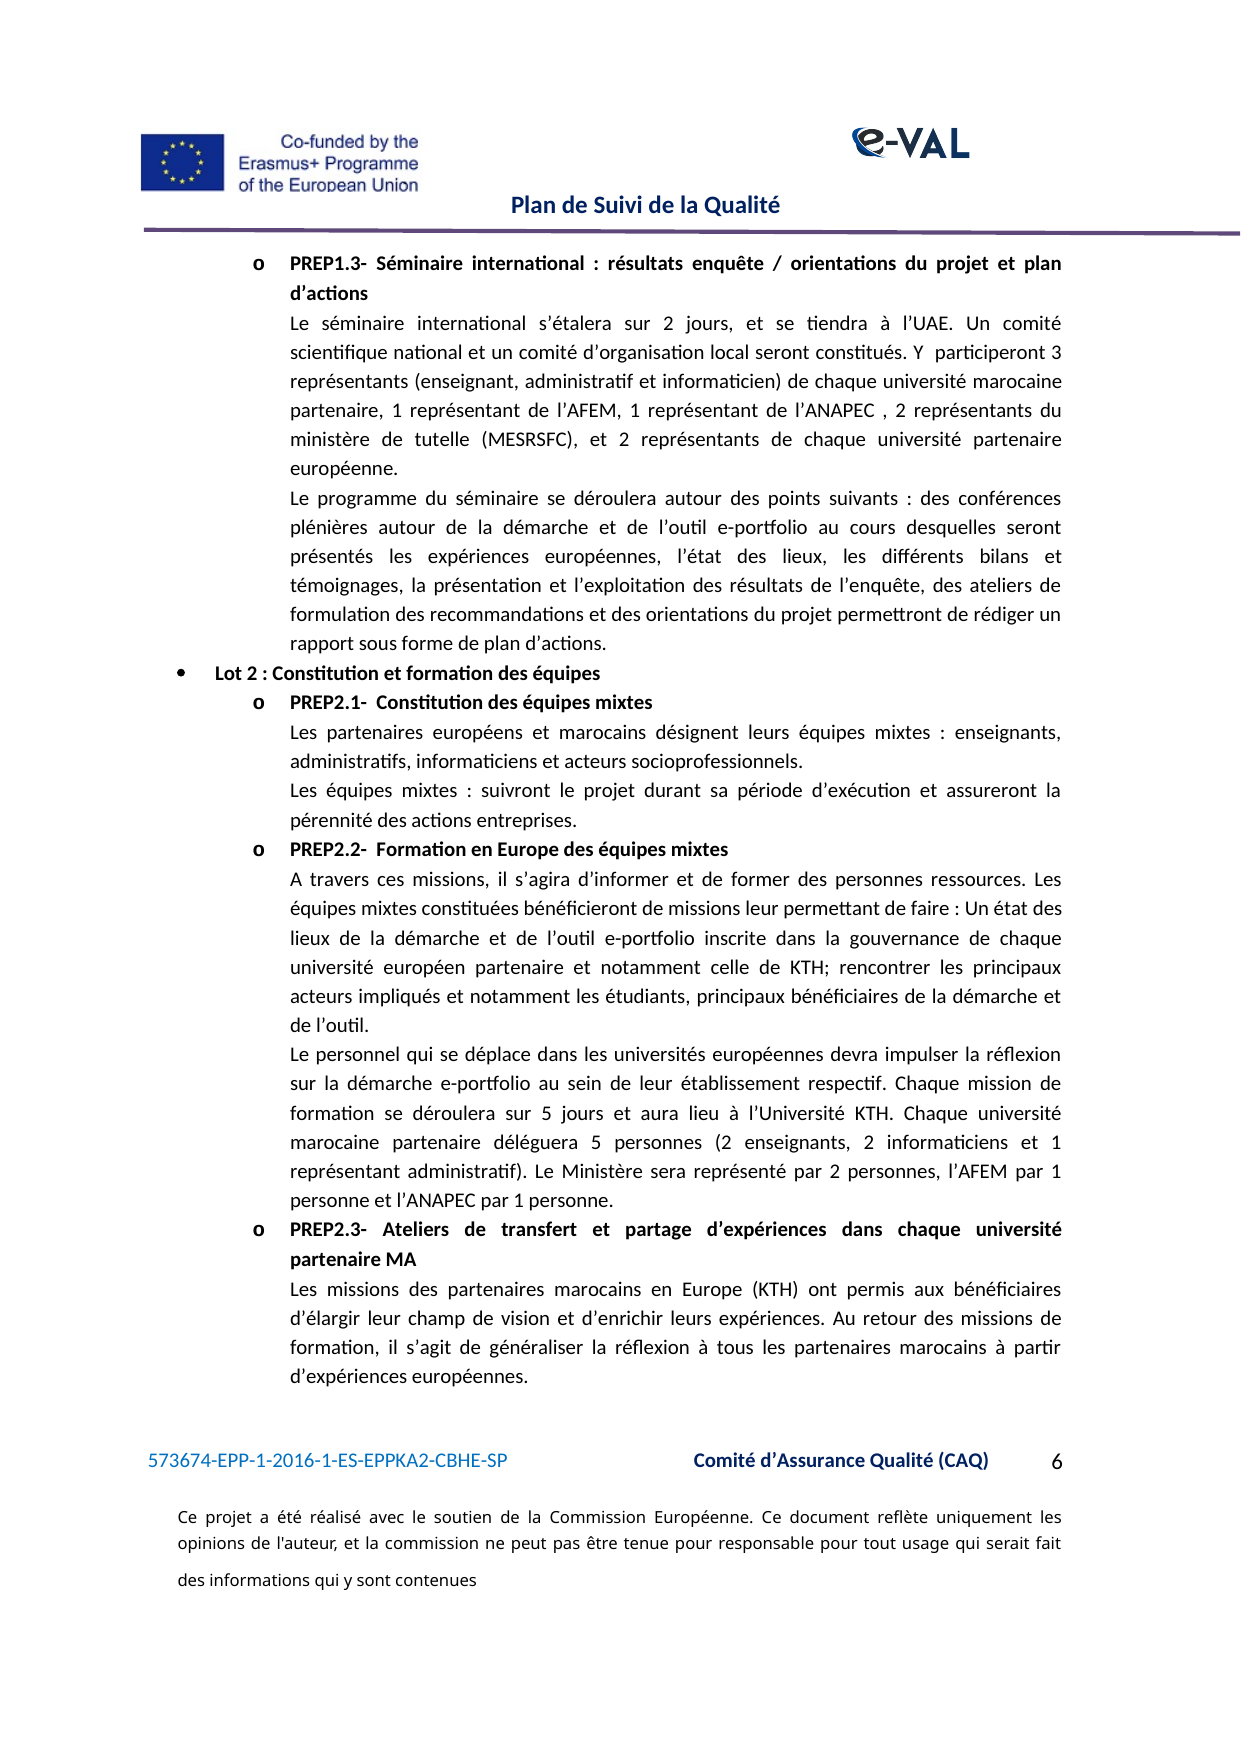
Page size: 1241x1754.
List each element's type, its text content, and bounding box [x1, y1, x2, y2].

list Le personnel qui se déplace dans les universités européennes devra impulser la réflexion sur la démarche e-portfolio au sein de leur établissement respectif. Chaque mission de formation se déroulera sur 5 jours et aura lieu à l’Université KTH. Chaque université marocaine partenaire déléguera 5 personnes (2 enseignants, 2 informaticiens et 1 représentant administratif). Le Ministère sera représenté par 2 personnes, l’AFEM par 1 personne et l’ANAPEC par 1 personne. [290, 1041, 1063, 1213]
picture [139, 128, 422, 192]
list A travers ces missions, il s’agira d’informer et de former des personnes ressources. Les équipes mixtes constituées bénéficieront de missions leur permettant de faire : Un état des lieux de la démarche et de l’outil e-portfolio inscrite dans la gouvernance de chaque université européen partenaire et notamment celle de KTH; rencontrer les principaux acteurs impliqués et notamment les étudiants, principaux bénéficiaires de la démarche et de l’outil. [290, 866, 1063, 1038]
picture [841, 73, 981, 214]
list PREP2.1- Constitution des équipes mixtes [252, 689, 1063, 715]
list Les partenaires européens et marocains désignent leurs équipes mixtes : enseignants, administratifs, informaticiens et acteurs socioprofessionnels. [290, 719, 1063, 774]
list PREP2.2- Formation en Europe des équipes mixtes [252, 836, 1063, 862]
list Le programme du séminaire se déroulera autour des points suivants : des conférences plénières autour de la démarche et de l’outil e-portfolio au cours desquelles seront présentés les expériences européennes, l’état des lieux, les différents bilans et témoignages, la présentation et l’exploitation des résultats de l’enquête, des ateliers de formulation des recommandations et des orientations du projet permettront de rédiger un rapport sous forme de plan d’actions. [290, 485, 1063, 656]
list Le séminaire international s’étalera sur 2 jours, et se tiendra à l’UAE. Un comité scientifique national et un comité d’organisation local seront constitués. Y participeront 3 représentants (enseignant, administratif et informaticien) de chaque université marocaine partenaire, 1 représentant de l’AFEM, 1 représentant de l’ANAPEC , 2 représentants du ministère de tutelle (MESRSFC), et 2 représentants de chaque université partenaire européenne. [290, 310, 1063, 481]
list PREP1.3- Séminaire international : résultats enquête / orientations du projet et plan d’actions [252, 250, 1063, 306]
list Les missions des partenaires marocains en Europe (KTH) ont permis aux bénéficiaires d’élargir leur champ de vision et d’enrichir leurs expériences. Au retour des missions de formation, il s’agit de généraliser la réflexion à tous les partenaires marocains à partir d’expériences européennes. [290, 1276, 1063, 1389]
list PREP2.3- Ateliers de transfert et partage d’expériences dans chaque université partenaire MA [252, 1216, 1063, 1272]
list Les équipes mixtes : suivront le projet durant sa période d’exécution et assureront la pérennité des actions entreprises. [290, 778, 1063, 832]
list Lot 2 : Constitution et formation des équipes [177, 660, 1063, 685]
